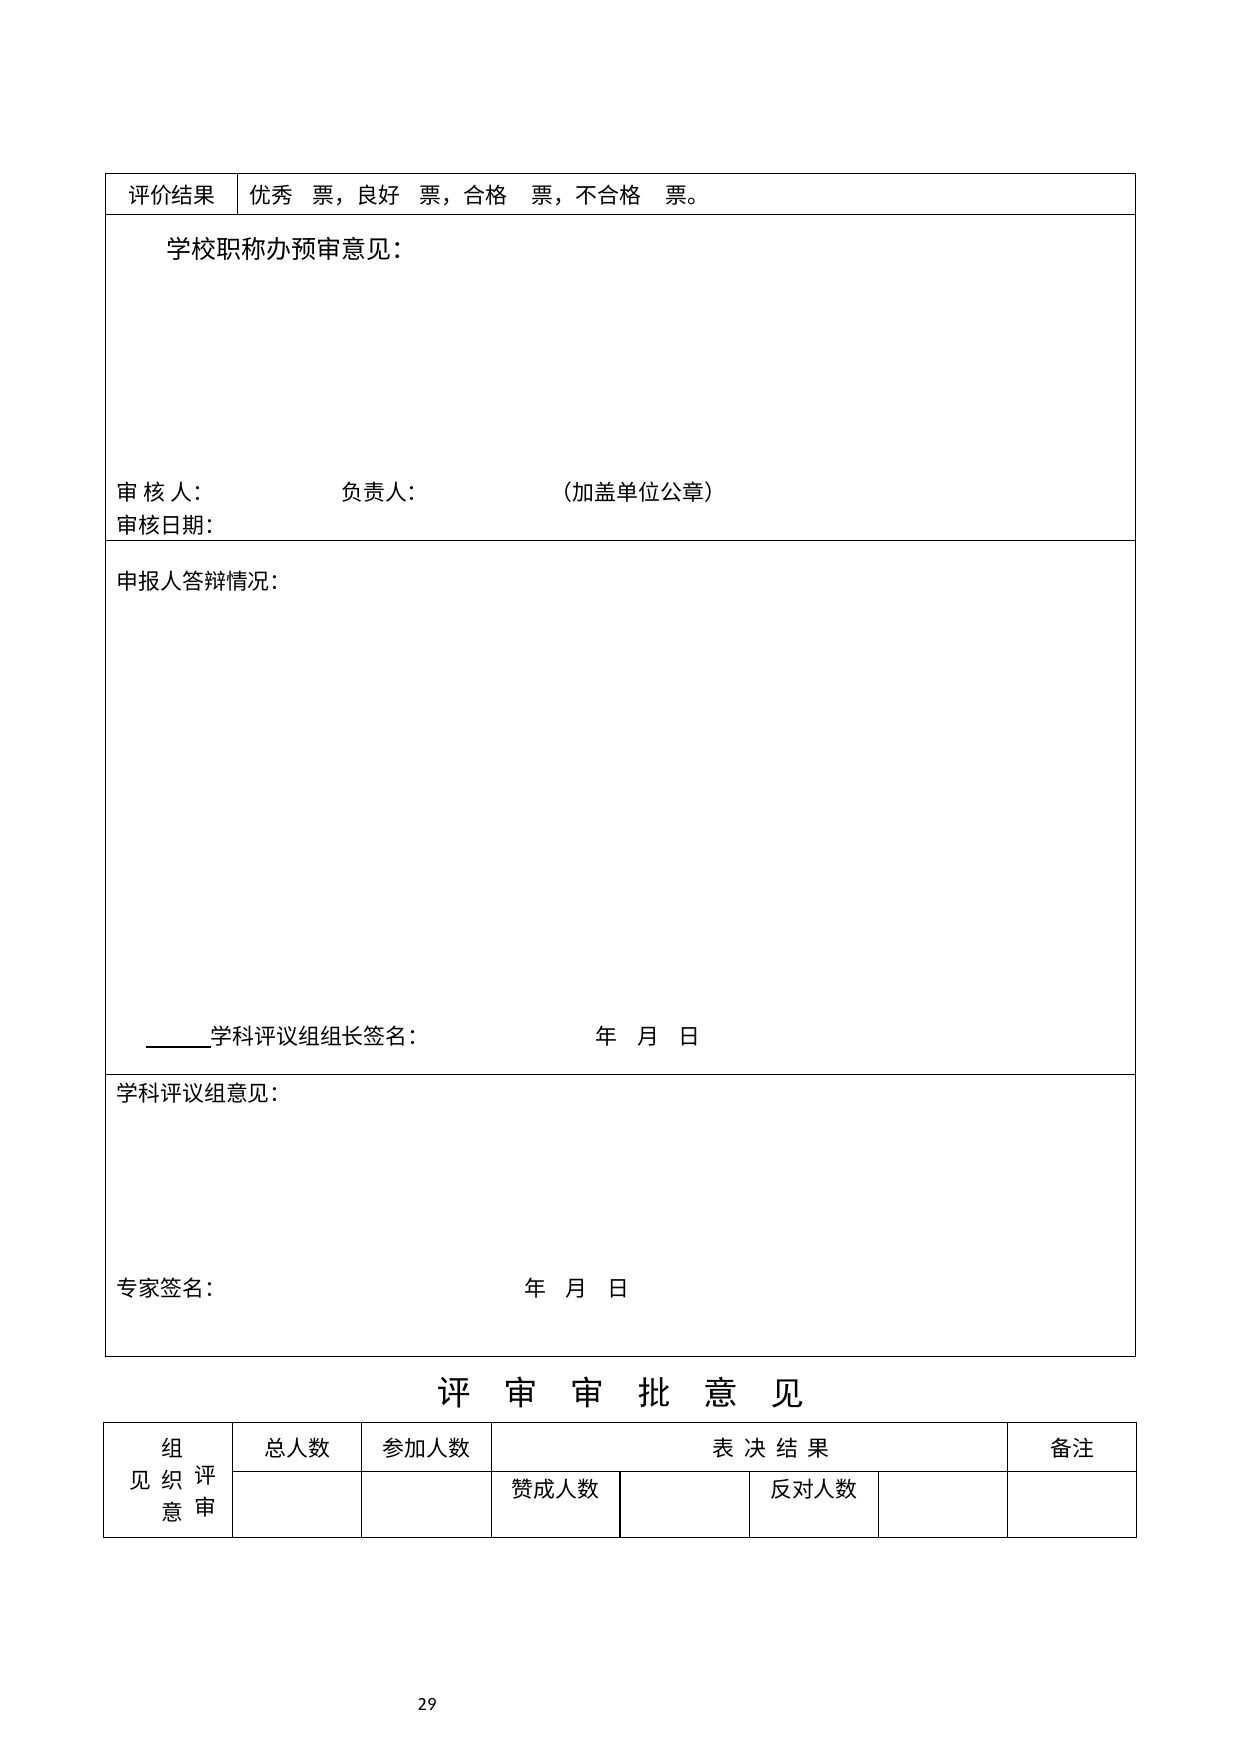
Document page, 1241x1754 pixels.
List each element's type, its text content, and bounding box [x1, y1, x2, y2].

table_cell 反对人数 [750, 1472, 878, 1537]
table_cell 优秀 票，良好 票，合格 票，不合格 票。 [238, 174, 1135, 214]
table_cell 学科评议组意见： 专家签名： 年 月 日 [106, 1075, 1135, 1356]
table_cell 学校职称办预审意见： 审 核 人： 负责人： （加盖单位公章） 审核日期： [106, 215, 1135, 540]
table_header 参加人数 [362, 1423, 491, 1471]
table_cell 赞成人数 [492, 1472, 619, 1537]
table_header 总人数 [233, 1423, 361, 1471]
table_cell [621, 1472, 749, 1537]
table_header 备注 [1008, 1423, 1136, 1471]
table_cell [362, 1472, 491, 1537]
table_cell [1008, 1472, 1136, 1537]
table_cell 申报人答辩情况： 学科评议组组长签名： 年 月 日 [106, 541, 1135, 1074]
table_cell [233, 1472, 361, 1537]
table_header 评 审 组 织 意 见 [104, 1423, 232, 1537]
table_cell [879, 1472, 1007, 1537]
table_header 表 决 结 果 [492, 1423, 1007, 1471]
text 评 审 审 批 意 见 [118, 1357, 1122, 1422]
table_cell 评价结果 [106, 174, 237, 214]
